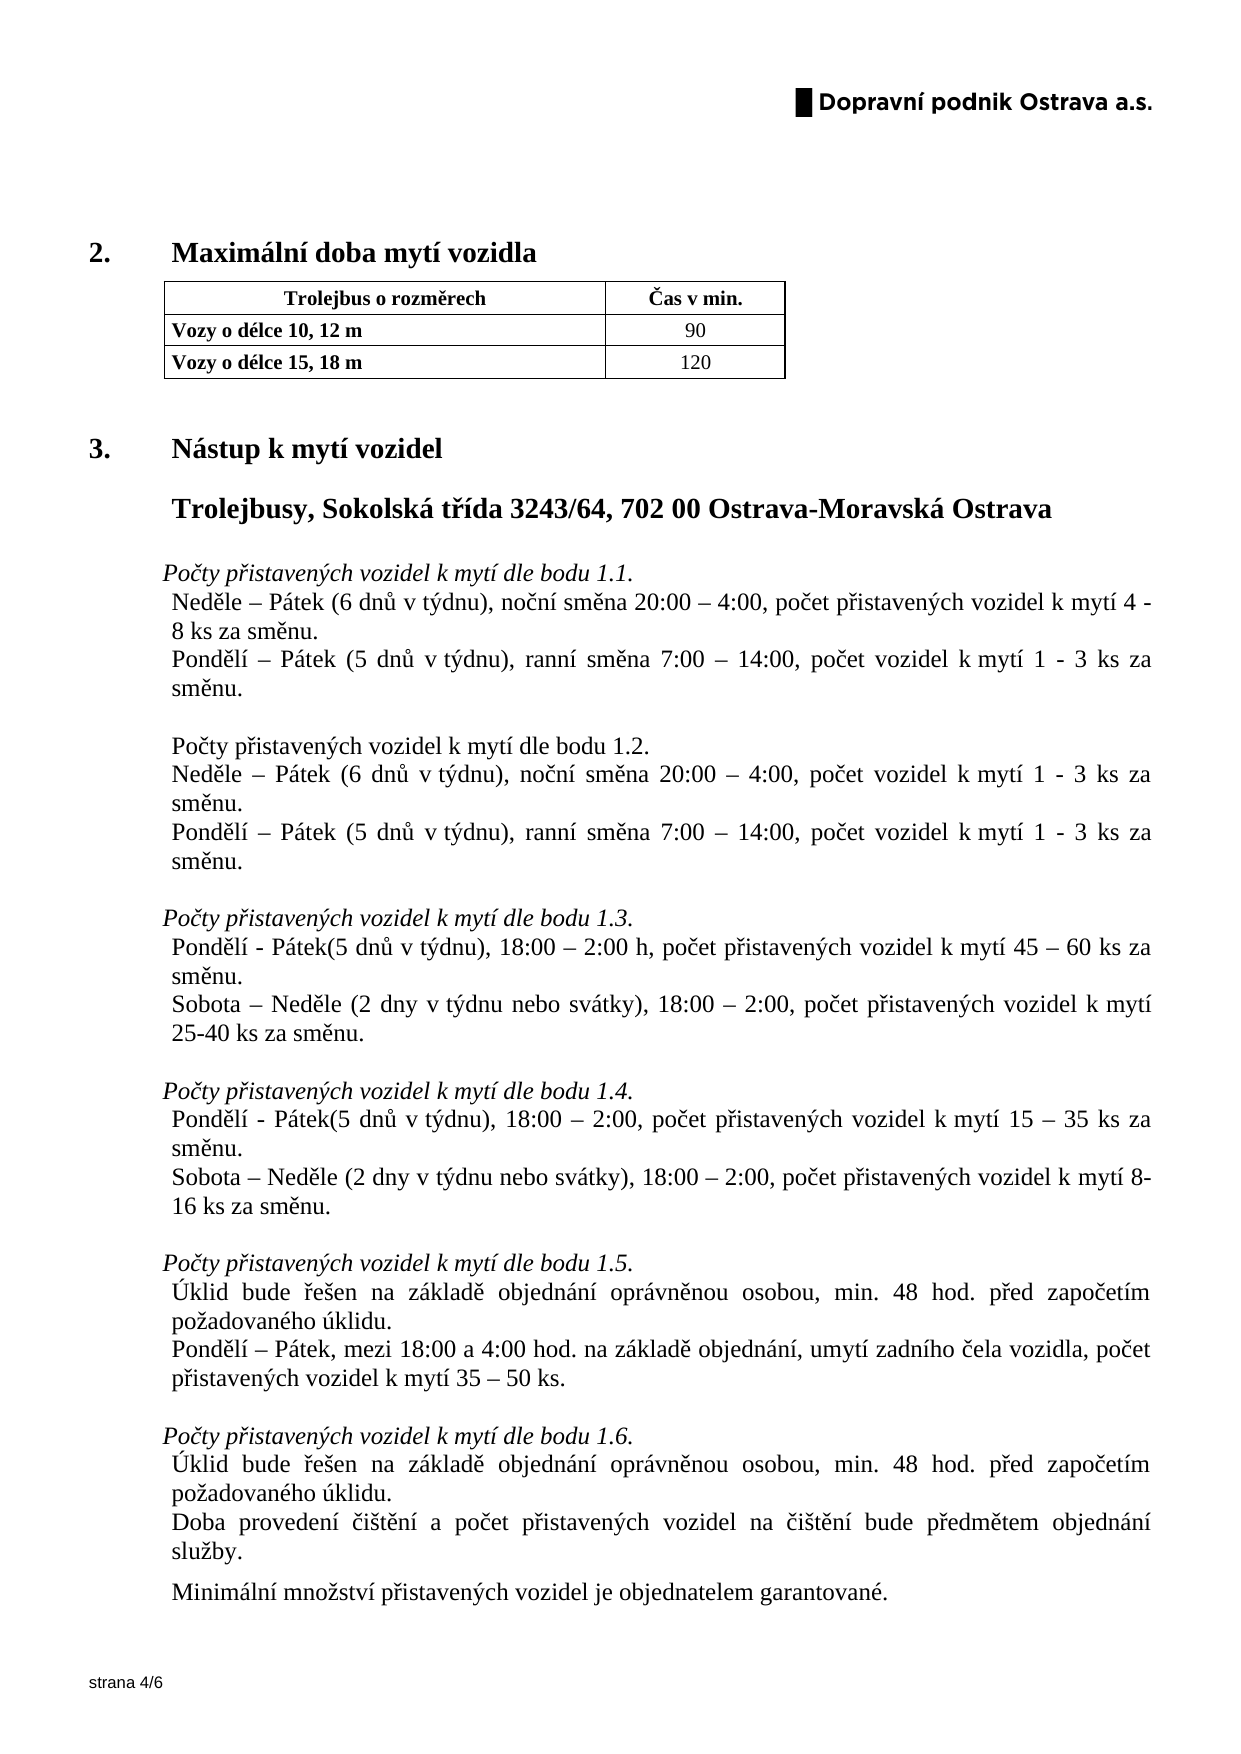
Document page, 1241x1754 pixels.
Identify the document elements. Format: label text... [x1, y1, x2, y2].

table_cell 120 [606, 346, 784, 378]
list Neděle – Pátek (6 dnů v týdnu), noční směna 20:00 – 4:00, počet přistavených vozidel k mytí 4 - 8 ks za směnu. [171, 587, 1152, 644]
table_cell Vozy o délce 10, 12 m [165, 315, 605, 345]
list Nástup k mytí vozidel [89, 431, 1152, 465]
list Pondělí - Pátek(5 dnů v týdnu), 18:00 – 2:00 h, počet přistavených vozidel k mytí 45 – 60 ks za směnu. [171, 932, 1152, 989]
list Sobota – Neděle (2 dny v týdnu nebo svátky), 18:00 – 2:00, počet přistavených vozidel k mytí 25-40 ks za směnu. [171, 989, 1152, 1047]
list Sobota – Neděle (2 dny v týdnu nebo svátky), 18:00 – 2:00, počet přistavených vozidel k mytí 8-16 ks za směnu. [171, 1162, 1152, 1219]
list Úklid bude řešen na základě objednání oprávněnou osobou, min. 48 hod. před započetím požadovaného úklidu. [171, 1277, 1152, 1334]
list Pondělí – Pátek (5 dnů v týdnu), ranní směna 7:00 – 14:00, počet vozidel k mytí 1 - 3 ks za směnu. [171, 644, 1152, 702]
list Počty přistavených vozidel k mytí dle bodu 1.6. [89, 1421, 1152, 1449]
list Neděle – Pátek (6 dnů v týdnu), noční směna 20:00 – 4:00, počet vozidel k mytí 1 - 3 ks za směnu. [171, 759, 1152, 817]
list Počty přistavených vozidel k mytí dle bodu 1.1. [89, 558, 1152, 587]
list Trolejbusy, Sokolská třída 3243/64, 702 00 Ostrava-Moravská Ostrava [171, 491, 1152, 525]
list Počty přistavených vozidel k mytí dle bodu 1.4. [89, 1076, 1152, 1104]
table_header Trolejbus o rozměrech [165, 282, 605, 313]
table_cell Vozy o délce 15, 18 m [165, 346, 605, 378]
table_header Čas v min. [606, 282, 784, 313]
list Pondělí - Pátek(5 dnů v týdnu), 18:00 – 2:00, počet přistavených vozidel k mytí 15 – 35 ks za směnu. [171, 1104, 1152, 1162]
list Úklid bude řešen na základě objednání oprávněnou osobou, min. 48 hod. před započetím požadovaného úklidu. [171, 1449, 1152, 1507]
text Minimální množství přistavených vozidel je objednatelem garantované. [98, 1577, 1152, 1606]
list Pondělí – Pátek, mezi 18:00 a 4:00 hod. na základě objednání, umytí zadního čela vozidla, počet přistavených vozidel k mytí 35 – 50 ks. [171, 1334, 1152, 1392]
picture [795, 88, 1152, 117]
table_cell 90 [606, 315, 784, 345]
list Počty přistavených vozidel k mytí dle bodu 1.2. [171, 731, 1152, 759]
list Doba provedení čištění a počet přistavených vozidel na čištění bude předmětem objednání služby. [171, 1507, 1152, 1564]
list Pondělí – Pátek (5 dnů v týdnu), ranní směna 7:00 – 14:00, počet vozidel k mytí 1 - 3 ks za směnu. [171, 817, 1152, 874]
list Počty přistavených vozidel k mytí dle bodu 1.3. [89, 903, 1152, 932]
list Maximální doba mytí vozidla [89, 235, 1152, 268]
list Počty přistavených vozidel k mytí dle bodu 1.5. [89, 1248, 1152, 1277]
